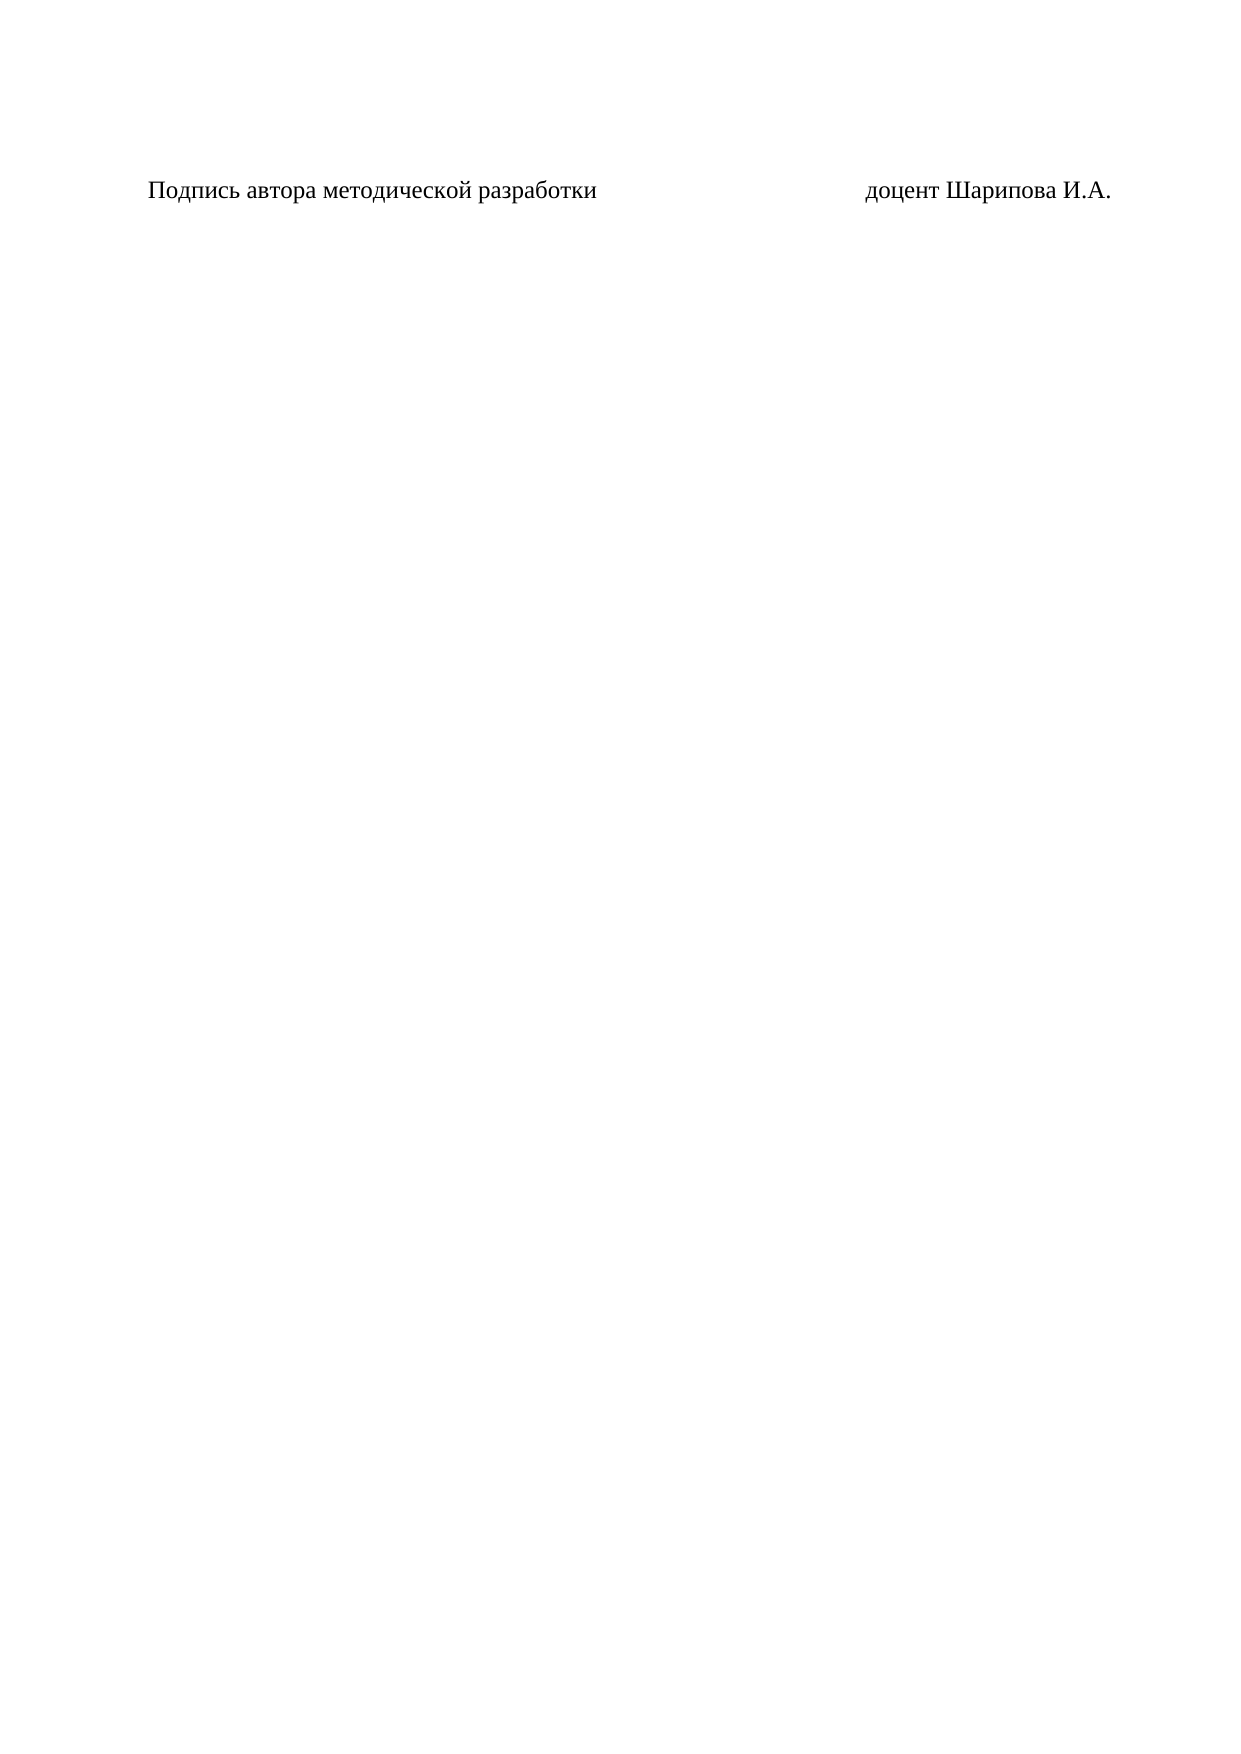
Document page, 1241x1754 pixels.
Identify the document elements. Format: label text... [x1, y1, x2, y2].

text Подпись автора методической разработки доцент Шарипова И.А. [148, 176, 1152, 204]
